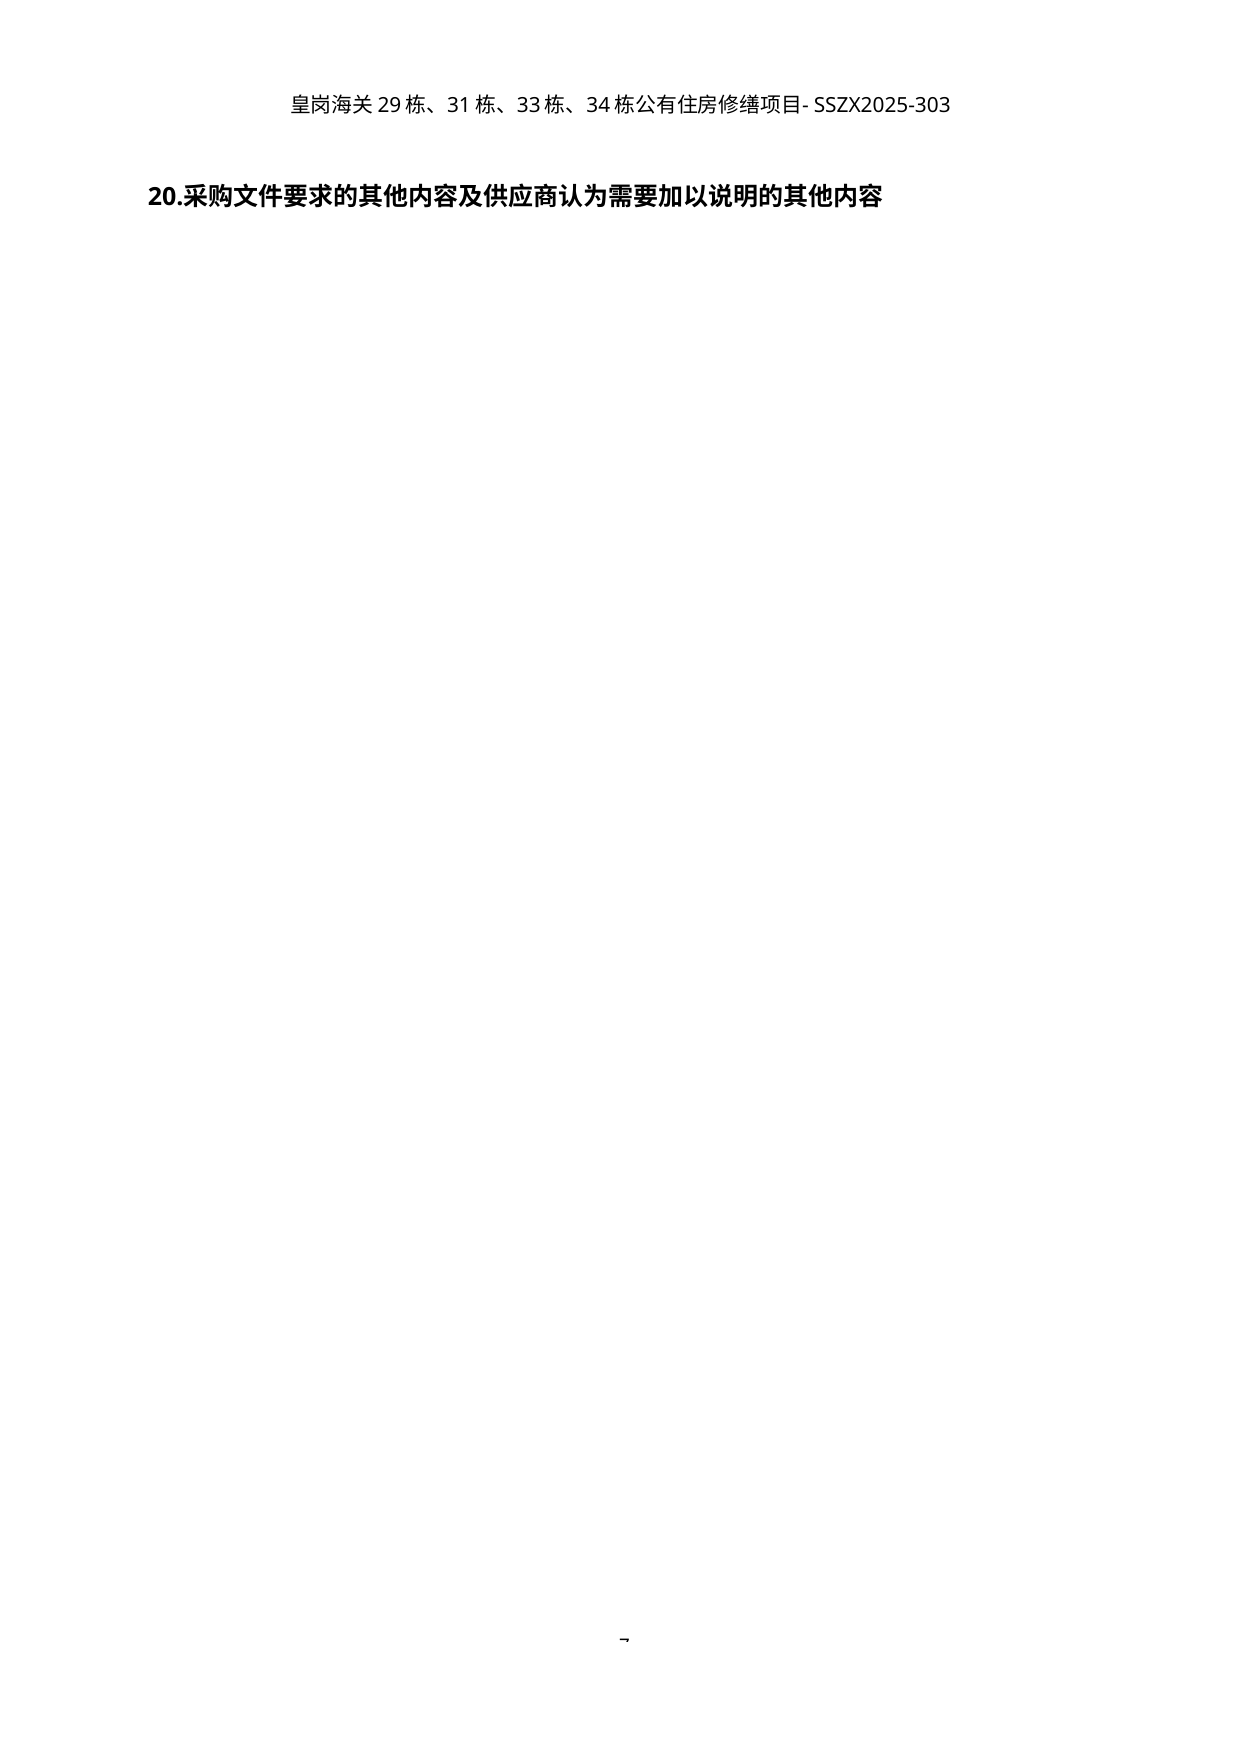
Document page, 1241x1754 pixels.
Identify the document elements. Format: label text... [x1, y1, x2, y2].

subtitle 20.采购文件要求的其他内容及供应商认为需要加以说明的其他内容 [148, 162, 1092, 227]
